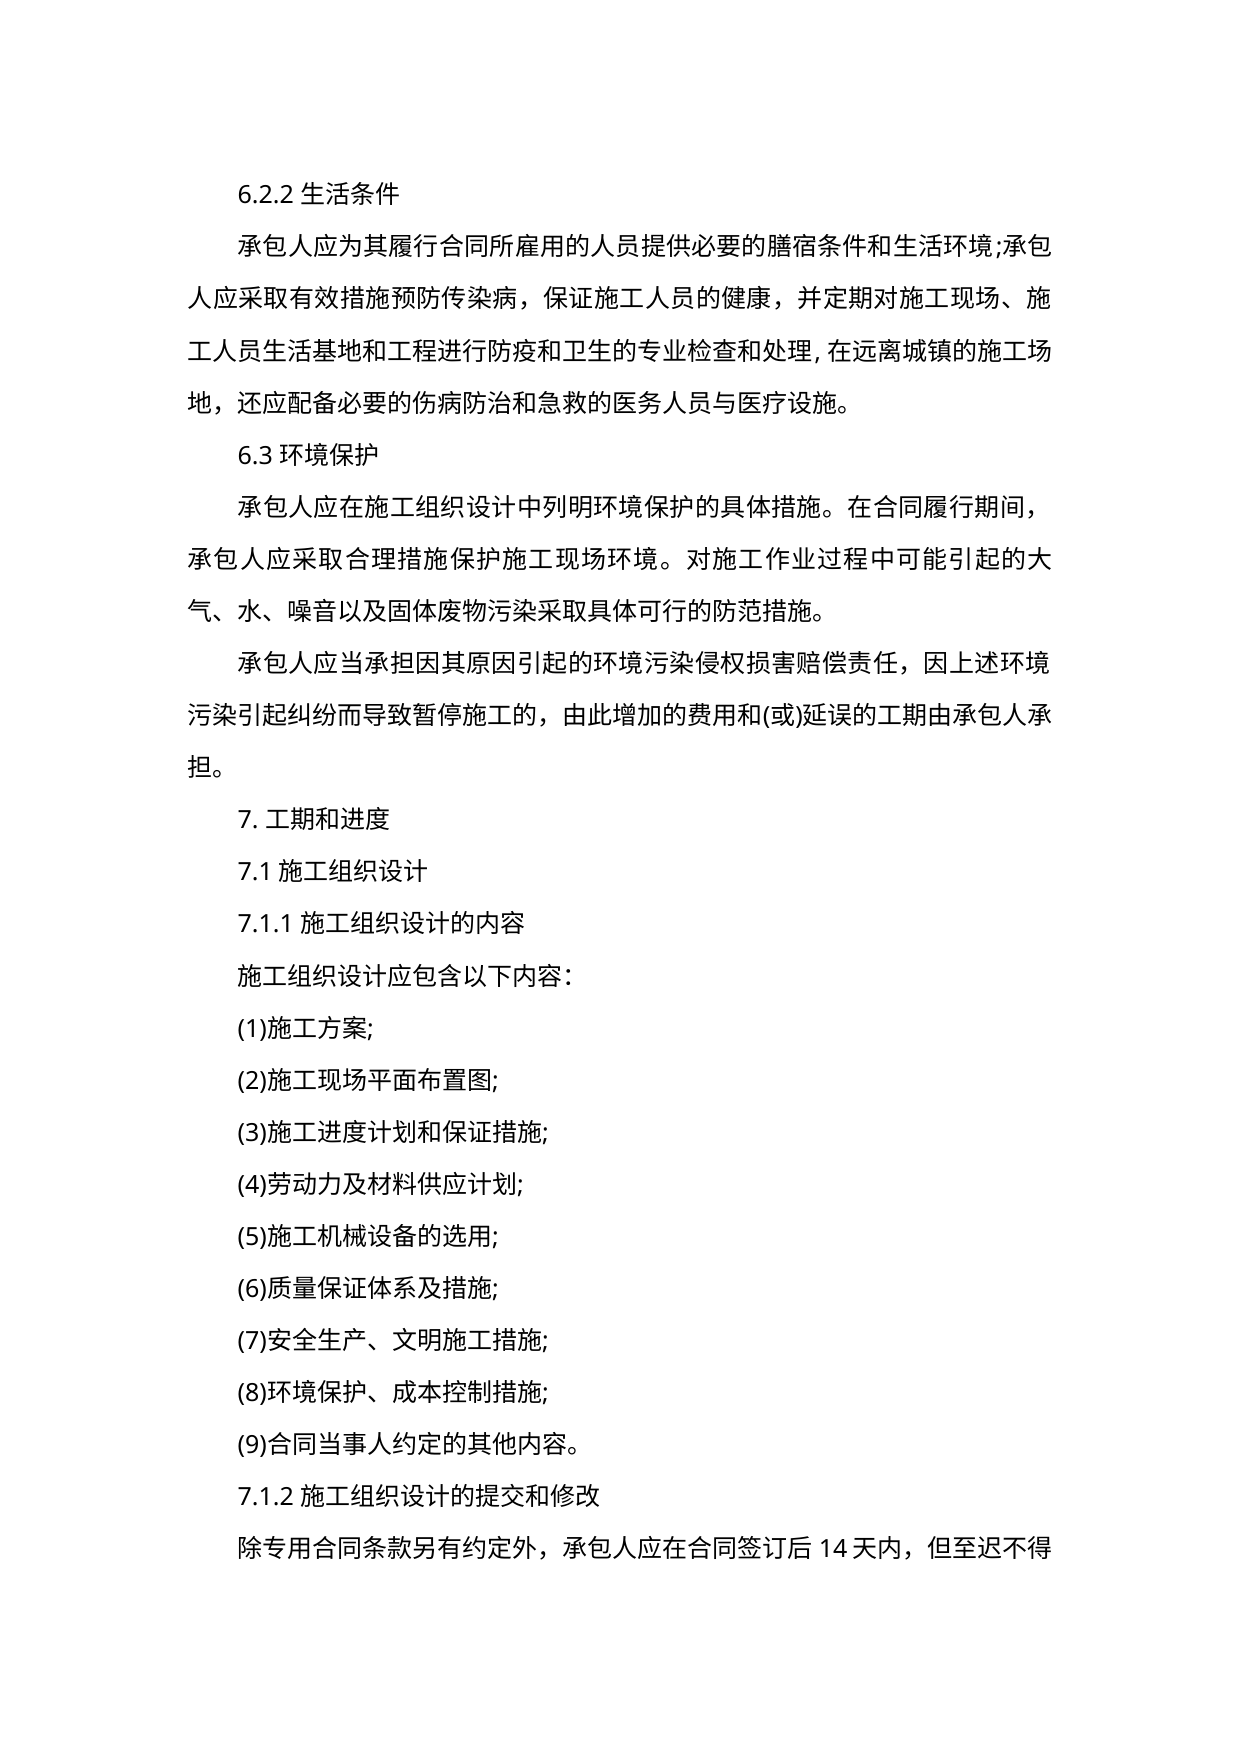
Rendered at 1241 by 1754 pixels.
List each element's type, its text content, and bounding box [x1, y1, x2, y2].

text (4)劳动力及材料供应计划; [187, 1152, 1053, 1204]
text 承包人应在施工组织设计中列明环境保护的具体措施。在合同履行期间，承包人应采取合理措施保护施工现场环境。对施工作业过程中可能引起的大气、水、噪音以及固体废物污染采取具体可行的防范措施。 [187, 474, 1053, 631]
text 施工组织设计应包含以下内容： [187, 943, 1053, 995]
text 7. 工期和进度 [187, 787, 1053, 839]
text 7.1施工组织设计 [187, 839, 1053, 891]
text 7.1.1 施工组织设计的内容 [187, 891, 1053, 943]
text 7.1.2 施工组织设计的提交和修改 [187, 1464, 1053, 1516]
text (9)合同当事人约定的其他内容。 [187, 1412, 1053, 1464]
text (7)安全生产、文明施工措施; [187, 1308, 1053, 1360]
text (2)施工现场平面布置图; [187, 1047, 1053, 1099]
text 6.2.2 生活条件 [187, 162, 1053, 214]
text 承包人应为其履行合同所雇用的人员提供必要的膳宿条件和生活环境;承包人应采取有效措施预防传染病，保证施工人员的健康，并定期对施工现场、施工人员生活基地和工程进行防疫和卫生的专业检查和处理, 在远离城镇的施工场地，还应配备必要的伤病防治和急救的医务人员与医疗设施。 [187, 214, 1053, 422]
text (1)施工方案; [187, 995, 1053, 1047]
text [187, 1516, 1053, 1568]
text (6)质量保证体系及措施; [187, 1256, 1053, 1308]
text (8)环境保护、成本控制措施; [187, 1360, 1053, 1412]
text 承包人应当承担因其原因引起的环境污染侵权损害赔偿责任，因上述环境污染引起纠纷而导致暂停施工的，由此增加的费用和(或)延误的工期由承包人承担。 [187, 631, 1053, 787]
text 6.3 环境保护 [187, 422, 1053, 474]
text (3)施工进度计划和保证措施; [187, 1099, 1053, 1152]
text (5)施工机械设备的选用; [187, 1204, 1053, 1256]
